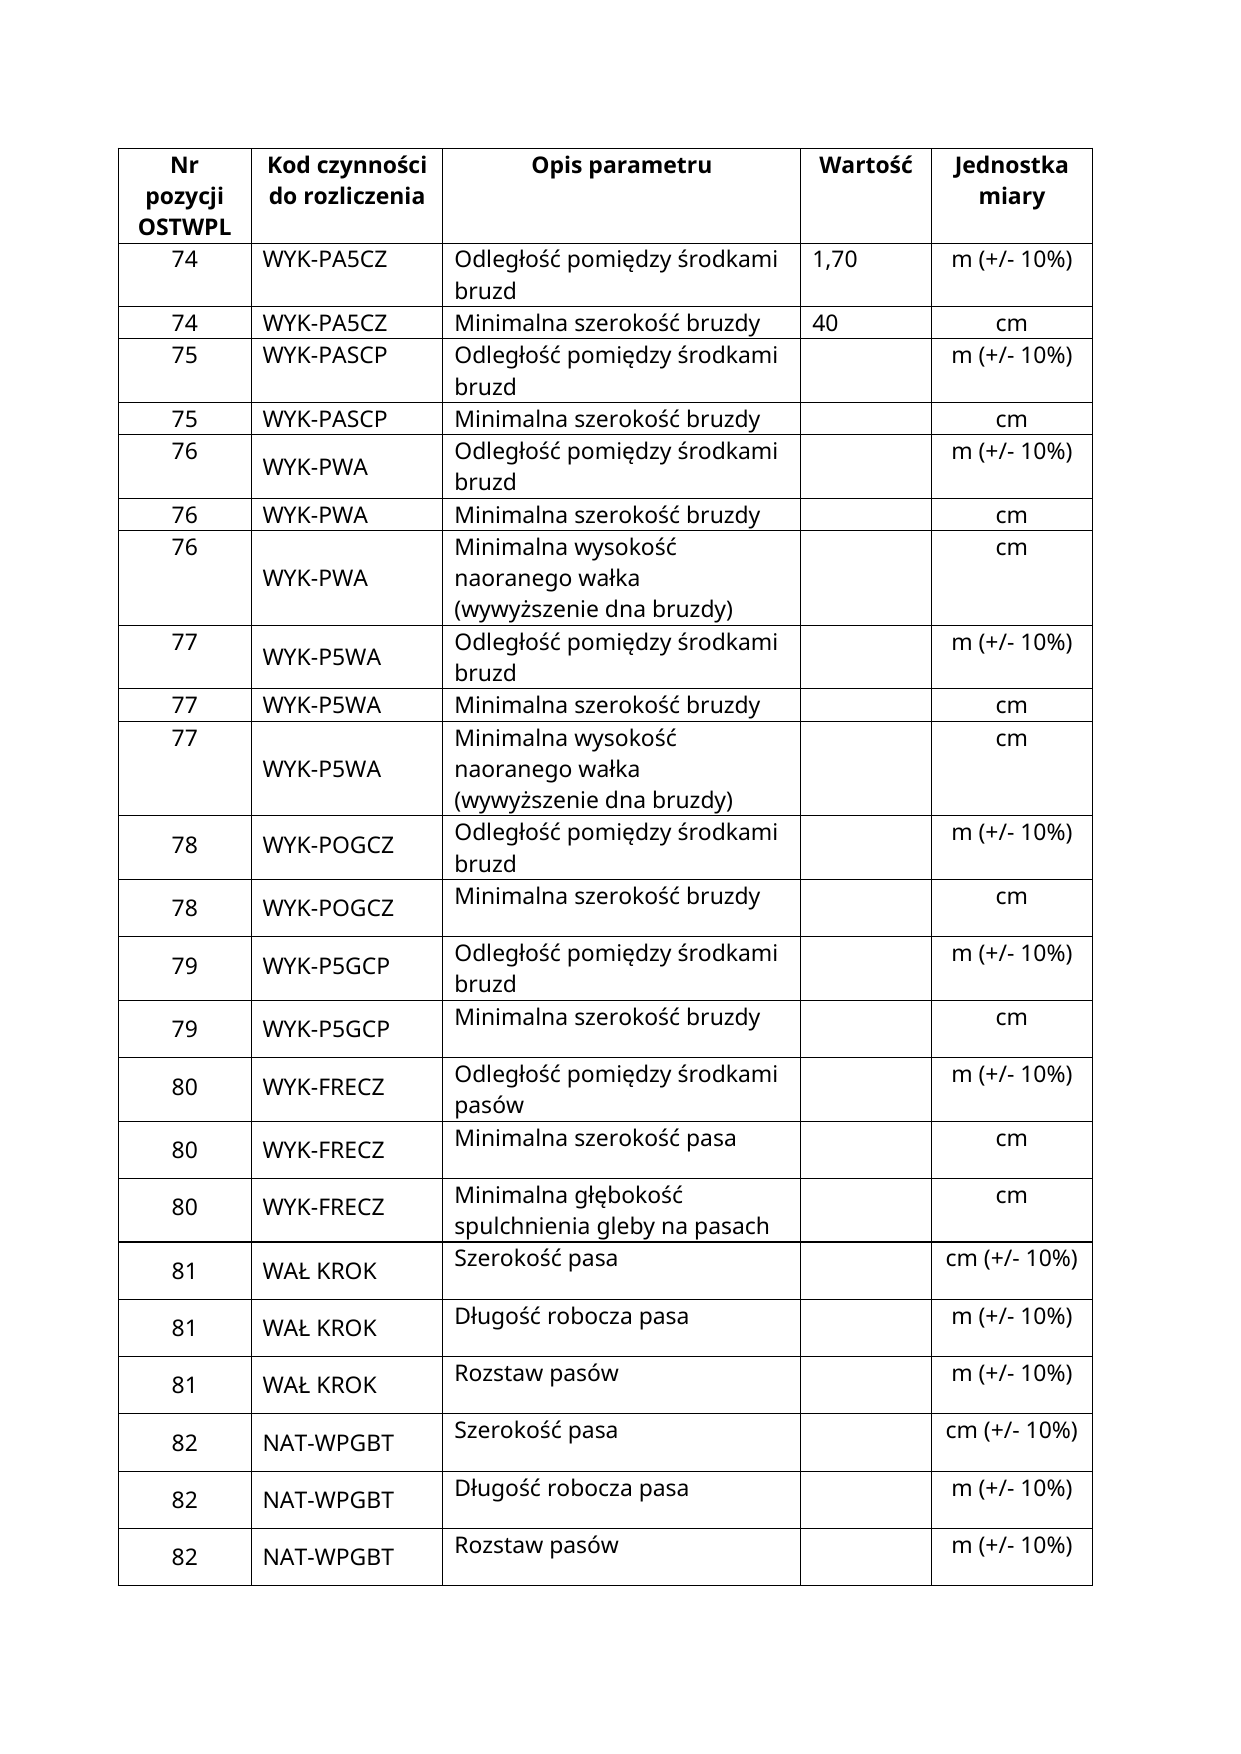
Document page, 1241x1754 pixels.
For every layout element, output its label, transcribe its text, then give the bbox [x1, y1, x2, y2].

table_cell [801, 1179, 931, 1241]
table_cell WYK-PWA [252, 499, 442, 530]
table_cell WYK-P5GCP [252, 1001, 442, 1057]
table_cell 1,70 [801, 244, 931, 306]
table_cell Odległość pomiędzy środkami bruzd [443, 937, 800, 1000]
table_cell NAT-WPGBT [252, 1529, 442, 1585]
table_cell Szerokość pasa [443, 1243, 800, 1299]
table_cell WYK-P5GCP [252, 937, 442, 1000]
table_cell [801, 531, 931, 625]
table_cell WYK-P5WA [252, 689, 442, 721]
table_cell [801, 626, 931, 688]
table_cell [801, 1414, 931, 1471]
table_cell 74 [119, 307, 251, 338]
table_cell Długość robocza pasa [443, 1472, 800, 1528]
table_cell WYK-FRECZ [252, 1179, 442, 1241]
table_cell Minimalna szerokość bruzdy [443, 1001, 800, 1057]
table_cell 76 [119, 499, 251, 530]
table_cell cm [932, 499, 1092, 530]
table_cell [801, 880, 931, 936]
table_cell WAŁ KROK [252, 1243, 442, 1299]
table_cell Minimalna szerokość bruzdy [443, 403, 800, 434]
table_cell [801, 689, 931, 721]
table_cell WYK-POGCZ [252, 880, 442, 936]
table_cell [801, 816, 931, 879]
table_cell 82 [119, 1414, 251, 1471]
table_cell Rozstaw pasów [443, 1529, 800, 1585]
table_cell 80 [119, 1179, 251, 1241]
table_header Nr pozycji OSTWPL [119, 149, 251, 242]
table_cell WYK-P5WA [252, 722, 442, 815]
table_cell 78 [119, 880, 251, 936]
table_cell cm (+/- 10%) [932, 1243, 1092, 1299]
table_cell Minimalna szerokość bruzdy [443, 307, 800, 338]
table_cell Minimalna wysokość naoranego wałka (wywyższenie dna bruzdy) [443, 722, 800, 815]
table_cell WYK-POGCZ [252, 816, 442, 879]
table_cell cm [932, 689, 1092, 721]
table_cell 78 [119, 816, 251, 879]
table_cell WYK-PWA [252, 531, 442, 625]
table_cell [801, 403, 931, 434]
table_cell 40 [801, 307, 931, 338]
table_cell Długość robocza pasa [443, 1300, 800, 1356]
table_cell cm [932, 1179, 1092, 1241]
table_cell m (+/- 10%) [932, 1357, 1092, 1413]
table_cell 76 [119, 435, 251, 498]
table_cell Minimalna wysokość naoranego wałka (wywyższenie dna bruzdy) [443, 531, 800, 625]
table_cell cm (+/- 10%) [932, 1414, 1092, 1471]
table_cell 81 [119, 1300, 251, 1356]
table_cell 80 [119, 1058, 251, 1121]
table_cell 76 [119, 531, 251, 625]
table_cell cm [932, 307, 1092, 338]
table_cell [801, 722, 931, 815]
table_cell NAT-WPGBT [252, 1414, 442, 1471]
table_cell 75 [119, 339, 251, 402]
table_cell Minimalna szerokość bruzdy [443, 499, 800, 530]
table_cell [801, 1122, 931, 1178]
table_cell WAŁ KROK [252, 1357, 442, 1413]
table_cell m (+/- 10%) [932, 816, 1092, 879]
table_cell WYK-FRECZ [252, 1122, 442, 1178]
table_cell 81 [119, 1243, 251, 1299]
table_cell cm [932, 880, 1092, 936]
table_cell cm [932, 531, 1092, 625]
table_cell WYK-PASCP [252, 339, 442, 402]
table_cell m (+/- 10%) [932, 1300, 1092, 1356]
table_cell cm [932, 1122, 1092, 1178]
table_cell cm [932, 722, 1092, 815]
table_cell Odległość pomiędzy środkami bruzd [443, 244, 800, 306]
table_cell 79 [119, 1001, 251, 1057]
table_cell m (+/- 10%) [932, 244, 1092, 306]
table_cell cm [932, 403, 1092, 434]
table_cell [801, 1357, 931, 1413]
table_cell m (+/- 10%) [932, 1529, 1092, 1585]
table_cell 82 [119, 1472, 251, 1528]
table_cell Odległość pomiędzy środkami bruzd [443, 435, 800, 498]
table_cell [801, 1001, 931, 1057]
table_cell [801, 1300, 931, 1356]
table_cell Rozstaw pasów [443, 1357, 800, 1413]
table_cell m (+/- 10%) [932, 339, 1092, 402]
table_cell 81 [119, 1357, 251, 1413]
table_cell [801, 1529, 931, 1585]
table_cell cm [932, 1001, 1092, 1057]
table_cell [801, 937, 931, 1000]
table_cell Odległość pomiędzy środkami bruzd [443, 339, 800, 402]
table_cell [801, 1058, 931, 1121]
table_cell [801, 1472, 931, 1528]
table_cell m (+/- 10%) [932, 1058, 1092, 1121]
table_cell WAŁ KROK [252, 1300, 442, 1356]
table_cell 77 [119, 689, 251, 721]
table_cell WYK-PASCP [252, 403, 442, 434]
table_cell [801, 1243, 931, 1299]
table_header Opis parametru [443, 149, 800, 242]
table_cell Minimalna szerokość bruzdy [443, 880, 800, 936]
table_cell Minimalna szerokość bruzdy [443, 689, 800, 721]
table_cell [801, 339, 931, 402]
table_cell m (+/- 10%) [932, 1472, 1092, 1528]
table_cell 77 [119, 626, 251, 688]
table_cell Szerokość pasa [443, 1414, 800, 1471]
table_cell m (+/- 10%) [932, 435, 1092, 498]
table_cell NAT-WPGBT [252, 1472, 442, 1528]
table_header Wartość [801, 149, 931, 242]
table_cell m (+/- 10%) [932, 626, 1092, 688]
table_cell Minimalna szerokość pasa [443, 1122, 800, 1178]
table_cell m (+/- 10%) [932, 937, 1092, 1000]
table_cell 79 [119, 937, 251, 1000]
table_cell WYK-PA5CZ [252, 244, 442, 306]
table_cell 75 [119, 403, 251, 434]
table_cell Odległość pomiędzy środkami bruzd [443, 626, 800, 688]
table_cell 82 [119, 1529, 251, 1585]
table_cell Odległość pomiędzy środkami pasów [443, 1058, 800, 1121]
table_cell Odległość pomiędzy środkami bruzd [443, 816, 800, 879]
table_cell [801, 435, 931, 498]
table_cell 74 [119, 244, 251, 306]
table_cell WYK-P5WA [252, 626, 442, 688]
table_cell 80 [119, 1122, 251, 1178]
table_cell Minimalna głębokość spulchnienia gleby na pasach [443, 1179, 800, 1241]
table_cell WYK-FRECZ [252, 1058, 442, 1121]
table_cell [801, 499, 931, 530]
table_cell WYK-PA5CZ [252, 307, 442, 338]
table_cell WYK-PWA [252, 435, 442, 498]
table_header Kod czynności do rozliczenia [252, 149, 442, 242]
table_header Jednostka miary [932, 149, 1092, 242]
table_cell 77 [119, 722, 251, 815]
